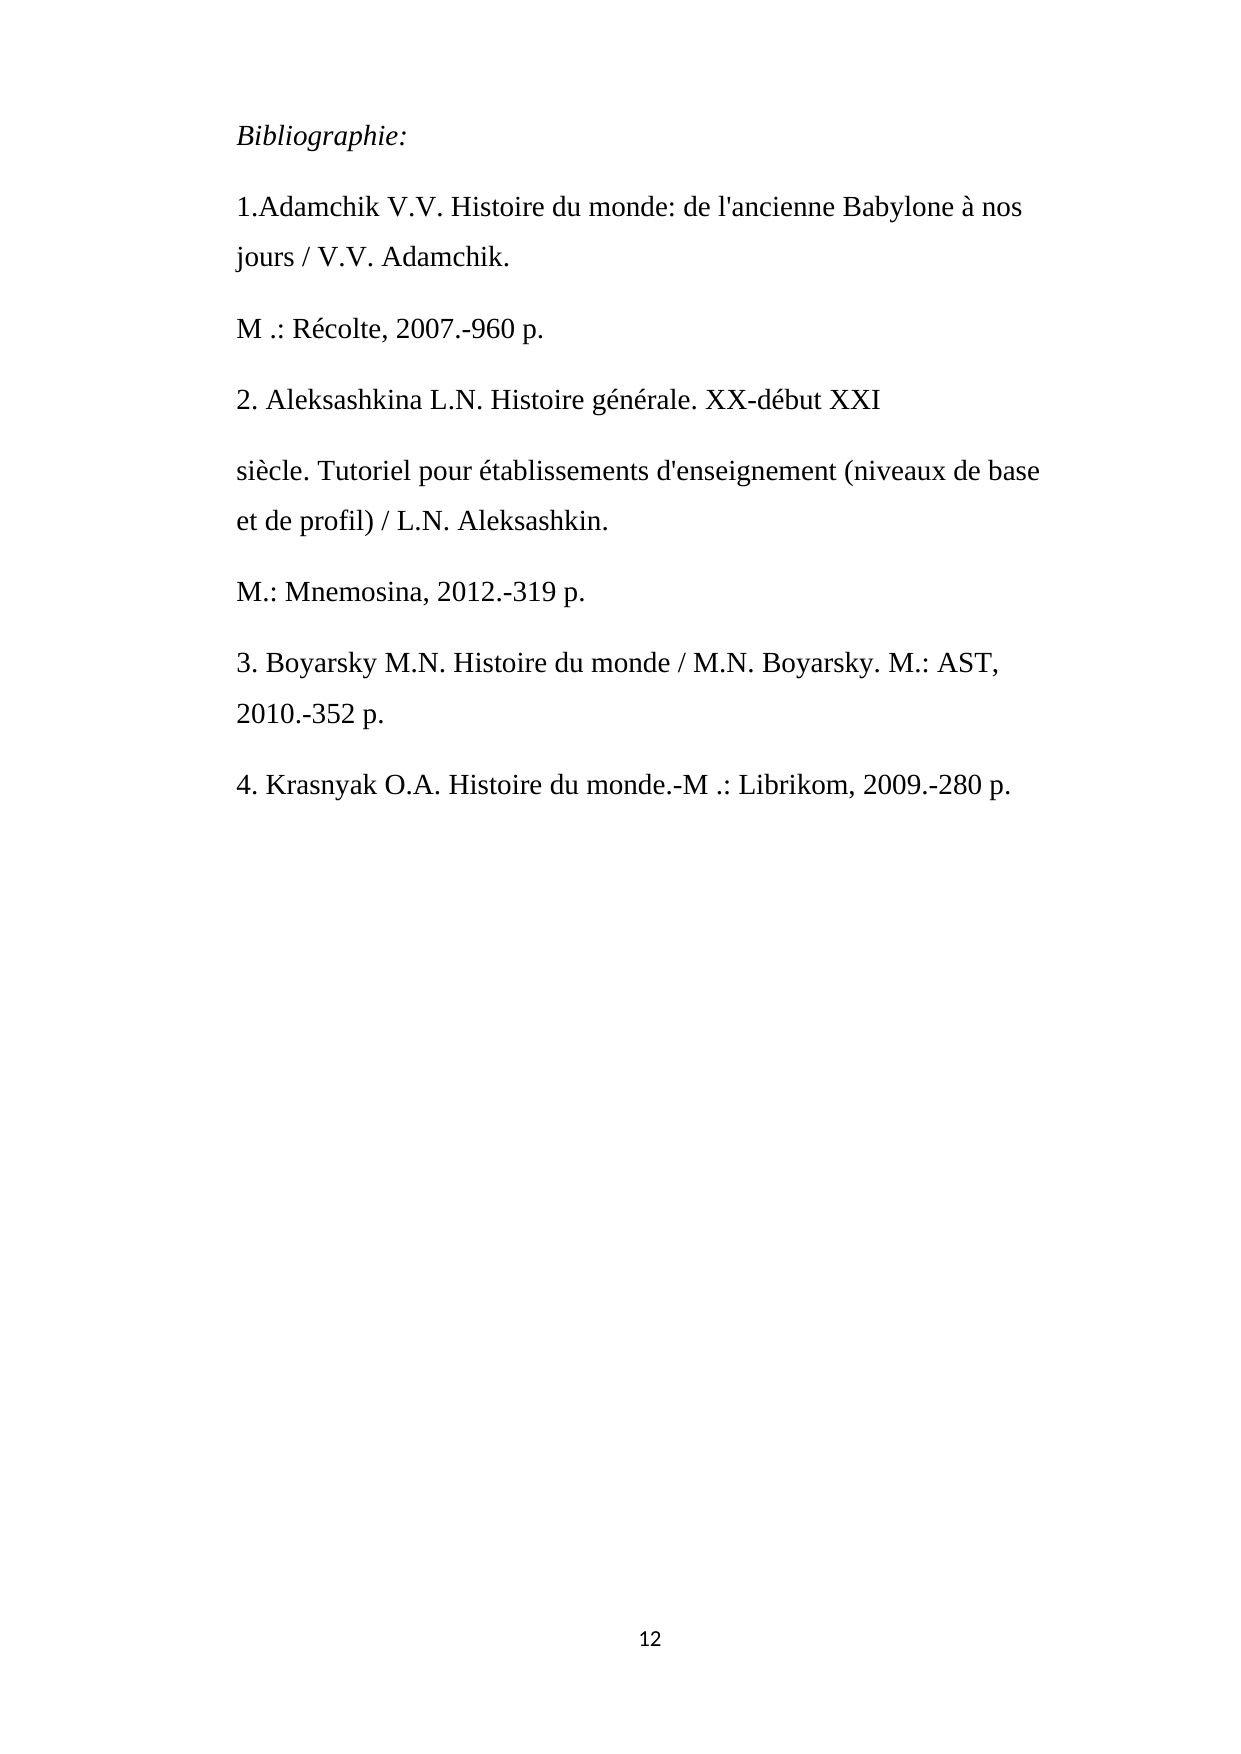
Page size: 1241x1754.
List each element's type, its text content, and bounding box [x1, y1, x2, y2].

text siècle. Tutoriel pour établissements d'enseignement (niveaux de base et de profil) / L.N. Aleksashkin. [236, 453, 1063, 537]
text 2. Aleksashkina L.N. Histoire générale. XX-début XXI [236, 382, 1063, 415]
text 4. Krasnyak O.A. Histoire du monde.-M .: Librikom, 2009.-280 p. [236, 767, 1063, 801]
text 3. Boyarsky M.N. Histoire du monde / M.N. Boyarsky. M.: AST, 2010.-352 p. [236, 646, 1063, 729]
text M.: Mnemosina, 2012.-319 p. [236, 574, 1063, 608]
text 1.Adamchik V.V. Histoire du monde: de l'ancienne Babylone à nos jours / V.V. Adamchik. [236, 189, 1063, 273]
text M .: Récolte, 2007.-960 p. [236, 311, 1063, 344]
text Bibliographie: [236, 118, 1063, 152]
